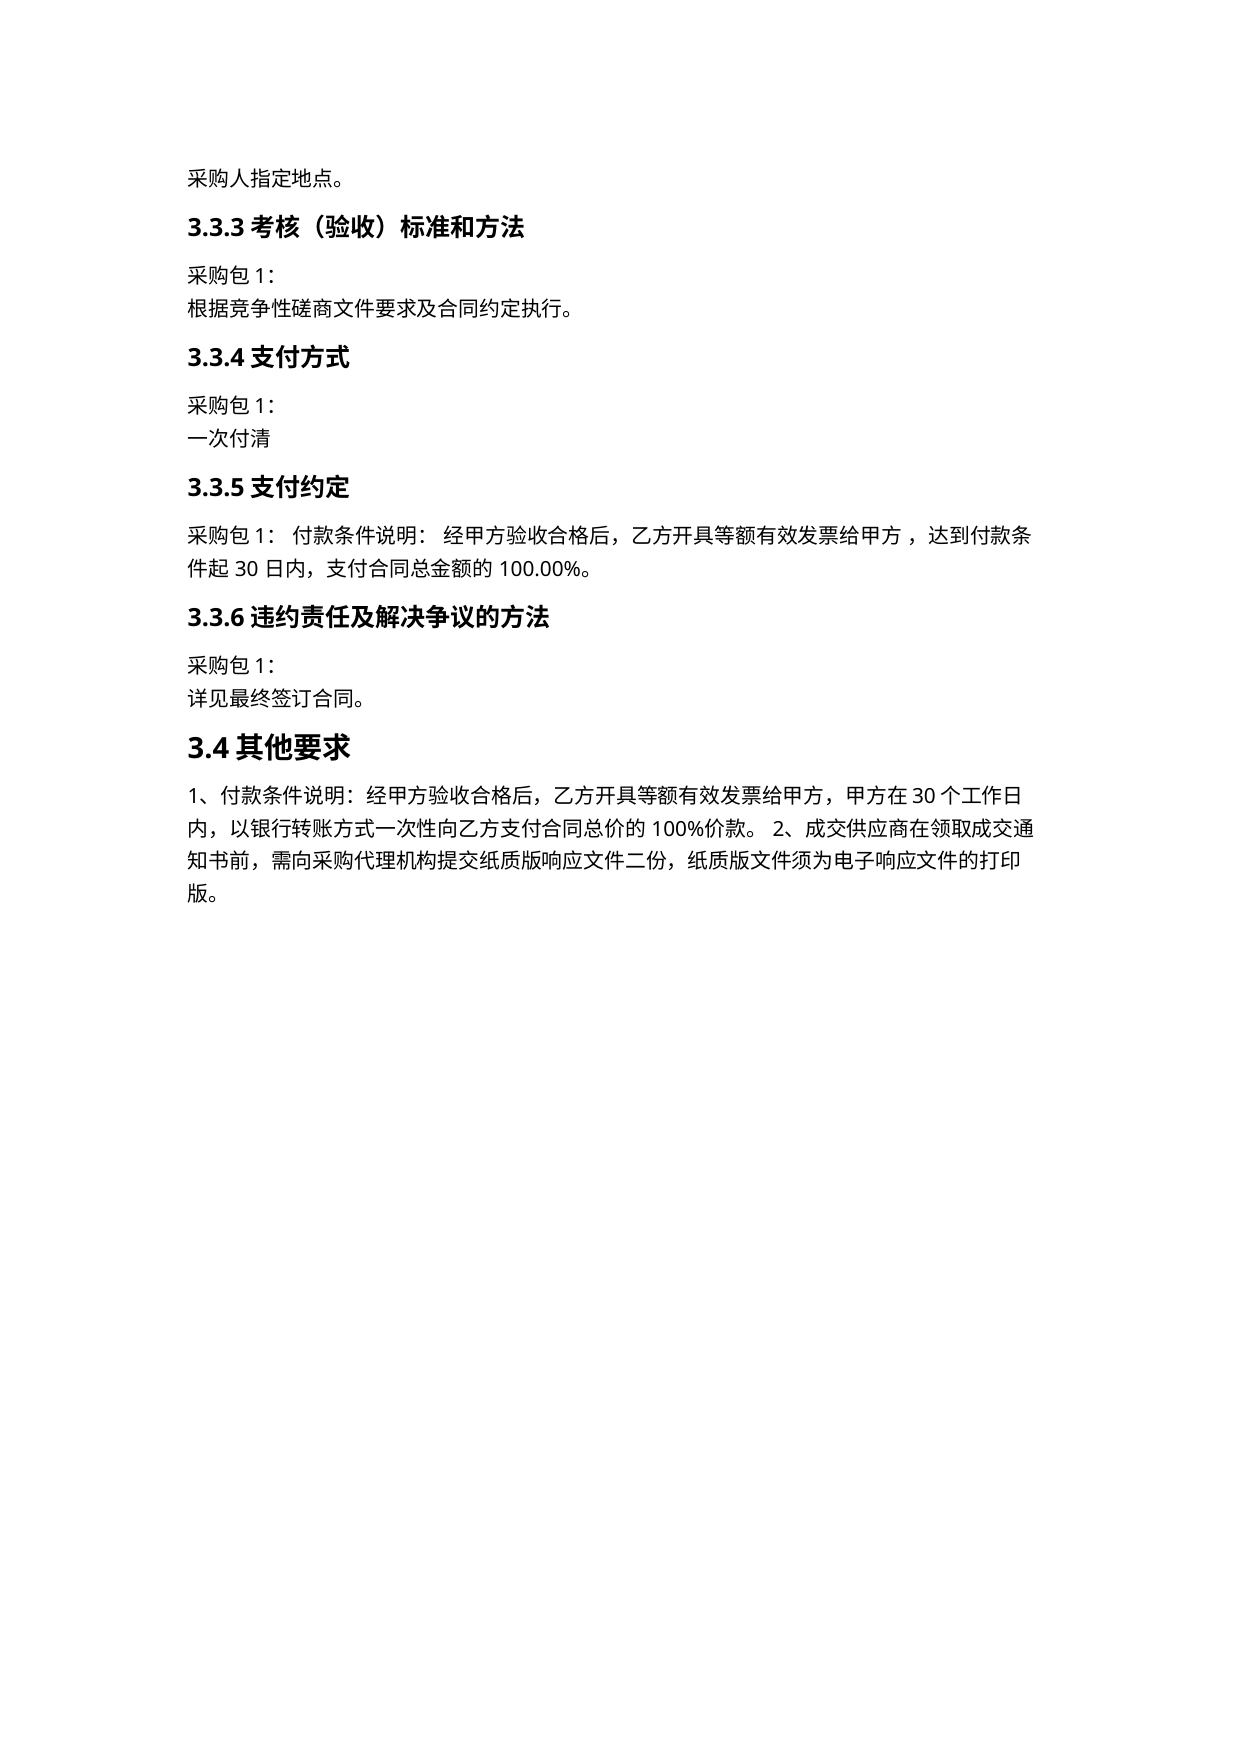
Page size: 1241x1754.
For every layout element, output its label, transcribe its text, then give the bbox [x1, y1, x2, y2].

text 采购包1： [187, 389, 1053, 422]
text 采购包1： [187, 649, 1053, 682]
text 采购人指定地点。 [187, 162, 1053, 194]
text 3.3.6违约责任及解决争议的方法 [187, 584, 1053, 649]
text 3.4其他要求 [187, 714, 1053, 779]
text 一次付清 [187, 422, 1053, 454]
text 采购包1： [187, 259, 1053, 292]
text 详见最终签订合同。 [187, 682, 1053, 714]
text 1、付款条件说明：经甲方验收合格后，乙方开具等额有效发票给甲方，甲方在30个工作日内，以银行转账方式一次性向乙方支付合同总价的 100%价款。 2、成交供应商在领取成交通知书前，需向采购代理机构提交纸质版响应文件二份，纸质版文件须为电子响应文件的打印版。 [187, 779, 1053, 909]
text 采购包1： 付款条件说明： 经甲方验收合格后，乙方开具等额有效发票给甲方 ，达到付款条件起 30 日内，支付合同总金额的 100.00%。 [187, 519, 1053, 584]
text 根据竞争性磋商文件要求及合同约定执行。 [187, 292, 1053, 324]
text 3.3.3考核（验收）标准和方法 [187, 194, 1053, 259]
text 3.3.4支付方式 [187, 324, 1053, 389]
text 3.3.5支付约定 [187, 454, 1053, 519]
